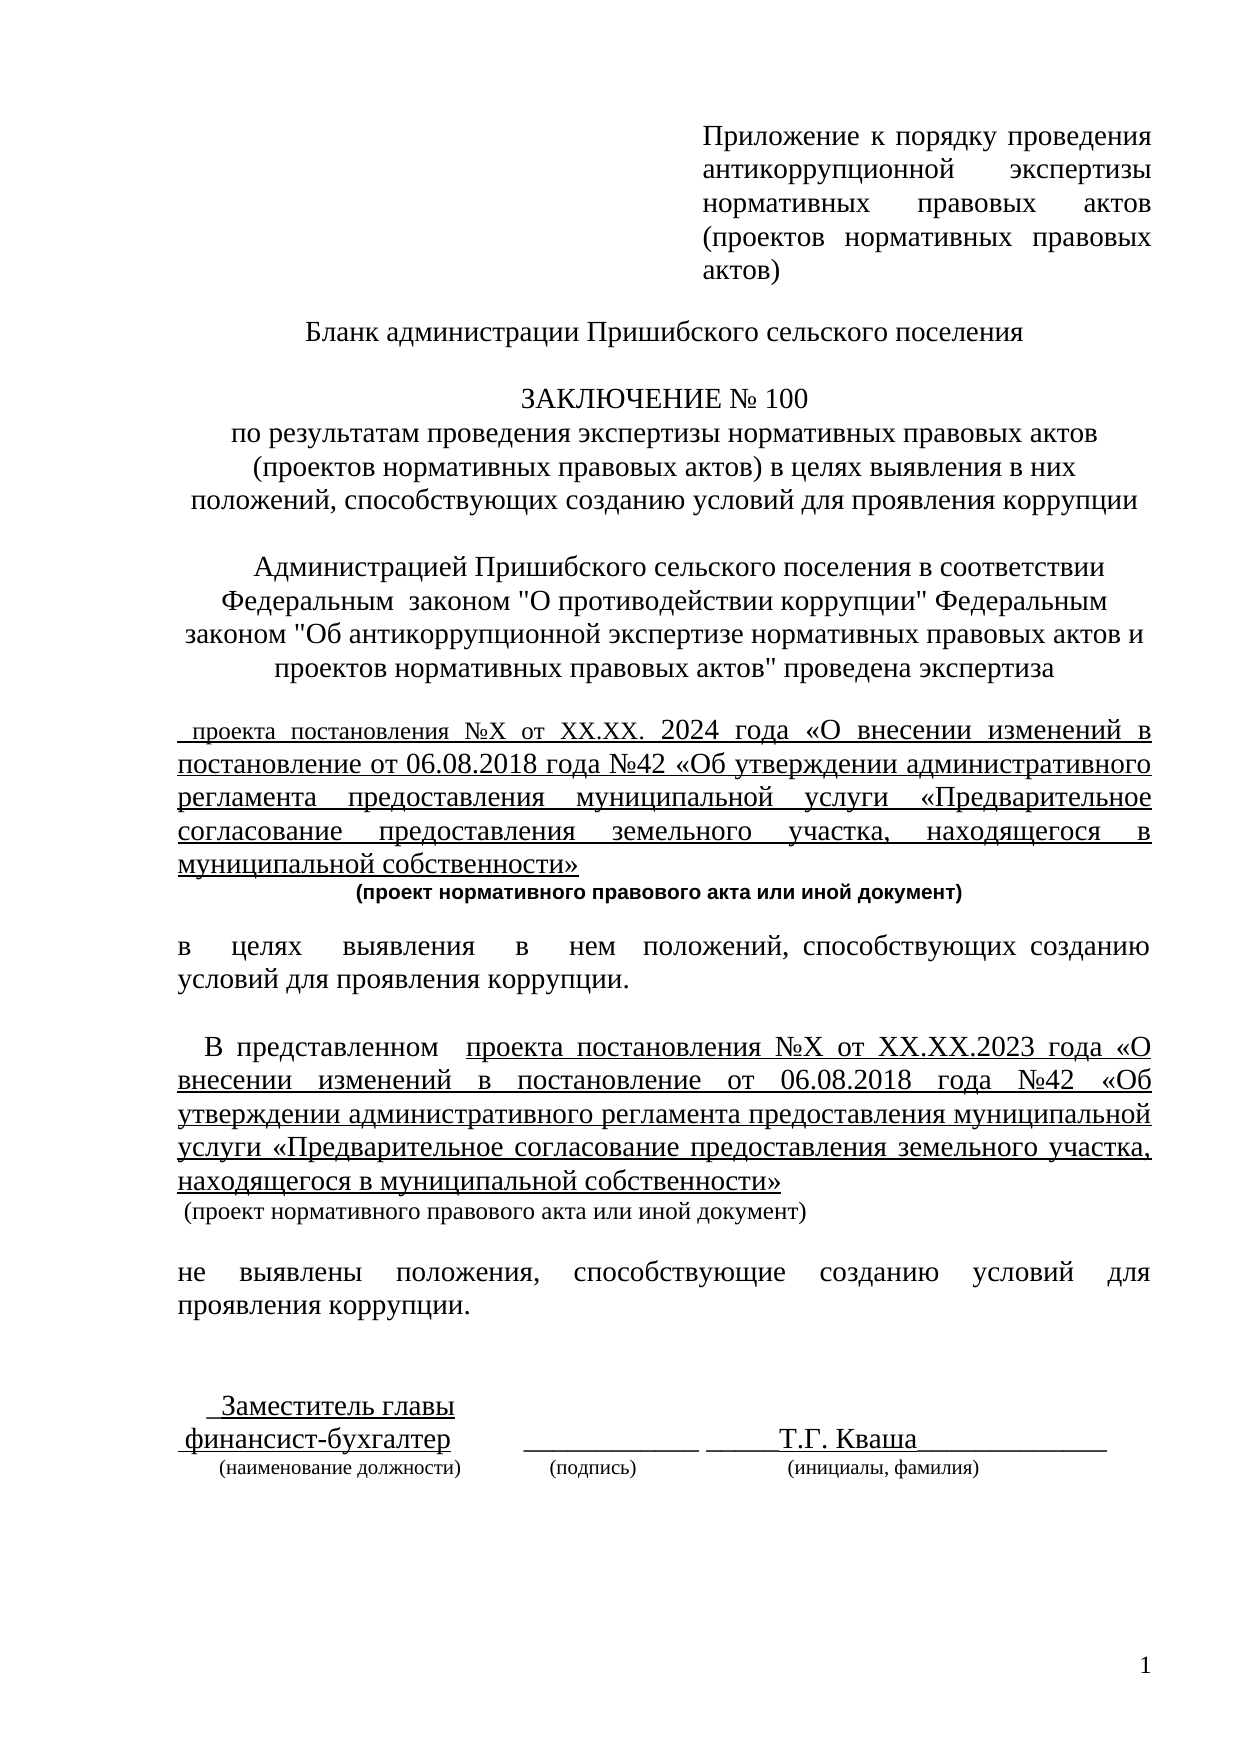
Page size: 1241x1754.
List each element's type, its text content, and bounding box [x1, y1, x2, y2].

text Бланк администрации Пришибского сельского поселения [177, 314, 1152, 348]
text в целях выявления в нем положений, способствующих созданию условий для проявления коррупции. [177, 928, 1152, 995]
text ЗАКЛЮЧЕНИЕ № 100 [177, 382, 1152, 415]
text проекта постановления №X от XX.XX. 2024 года «О внесении изменений в постановление от 06.08.2018 года №42 «Об утверждении административного регламента предоставления муниципальной услуги «Предварительное согласование предоставления земельного участка, находящегося в муниципальной собственности» [177, 810, 1152, 842]
text В представленном проекта постановления №X от XX.XX.2023 года «О внесении изменений в постановление от 06.08.2018 года №42 «Об утверждении административного регламента предоставления муниципальной услуги «Предварительное согласование предоставления земельного участка, находящегося в муниципальной собственности» [177, 1160, 1152, 1196]
text (проект нормативного правового акта или иной документ) [177, 1196, 1152, 1225]
text Администрацией Пришибского сельского поселения в соответствии Федеральным законом "О противодействии коррупции" Федеральным законом "Об антикоррупционной экспертизе нормативных правовых актов и проектов нормативных правовых актов" проведена экспертиза [177, 549, 1152, 683]
text _Заместитель главы [177, 1388, 1152, 1422]
text проекта постановления №X от XX.XX. 2024 года «О внесении изменений в постановление от 06.08.2018 года №42 «Об утверждении административного регламента предоставления муниципальной услуги «Предварительное согласование предоставления земельного участка, находящегося в муниципальной собственности» [177, 712, 1152, 741]
text проекта постановления №X от XX.XX. 2024 года «О внесении изменений в постановление от 06.08.2018 года №42 «Об утверждении административного регламента предоставления муниципальной услуги «Предварительное согласование предоставления земельного участка, находящегося в муниципальной собственности» [177, 843, 1152, 880]
text (наименование должности) (подпись) (инициалы, фамилия) [177, 1455, 1152, 1479]
text В представленном проекта постановления №X от XX.XX.2023 года «О внесении изменений в постановление от 06.08.2018 года №42 «Об утверждении административного регламента предоставления муниципальной услуги «Предварительное согласование предоставления земельного участка, находящегося в муниципальной собственности» [177, 1029, 1152, 1091]
text В представленном проекта постановления №X от XX.XX.2023 года «О внесении изменений в постановление от 06.08.2018 года №42 «Об утверждении административного регламента предоставления муниципальной услуги «Предварительное согласование предоставления земельного участка, находящегося в муниципальной собственности» [177, 1093, 1152, 1125]
text проекта постановления №X от XX.XX. 2024 года «О внесении изменений в постановление от 06.08.2018 года №42 «Об утверждении административного регламента предоставления муниципальной услуги «Предварительное согласование предоставления земельного участка, находящегося в муниципальной собственности» [177, 776, 1152, 808]
text В представленном проекта постановления №X от XX.XX.2023 года «О внесении изменений в постановление от 06.08.2018 года №42 «Об утверждении административного регламента предоставления муниципальной услуги «Предварительное согласование предоставления земельного участка, находящегося в муниципальной собственности» [177, 1126, 1152, 1158]
title (проект нормативного правового акта или иной документ) [177, 880, 1152, 904]
text проекта постановления №X от XX.XX. 2024 года «О внесении изменений в постановление от 06.08.2018 года №42 «Об утверждении административного регламента предоставления муниципальной услуги «Предварительное согласование предоставления земельного участка, находящегося в муниципальной собственности» [177, 743, 1152, 775]
text по результатам проведения экспертизы нормативных правовых актов (проектов нормативных правовых актов) в целях выявления в них положений, способствующих созданию условий для проявления коррупции [177, 415, 1152, 516]
text не выявлены положения, способствующие созданию условий для проявления коррупции. [177, 1254, 1152, 1321]
text Приложение к порядку проведения антикоррупционной экспертизы нормативных правовых актов (проектов нормативных правовых актов) [702, 118, 1152, 286]
text финансист-бухгалтер ____________ _____Т.Г. Кваша_____________ [177, 1422, 1152, 1455]
